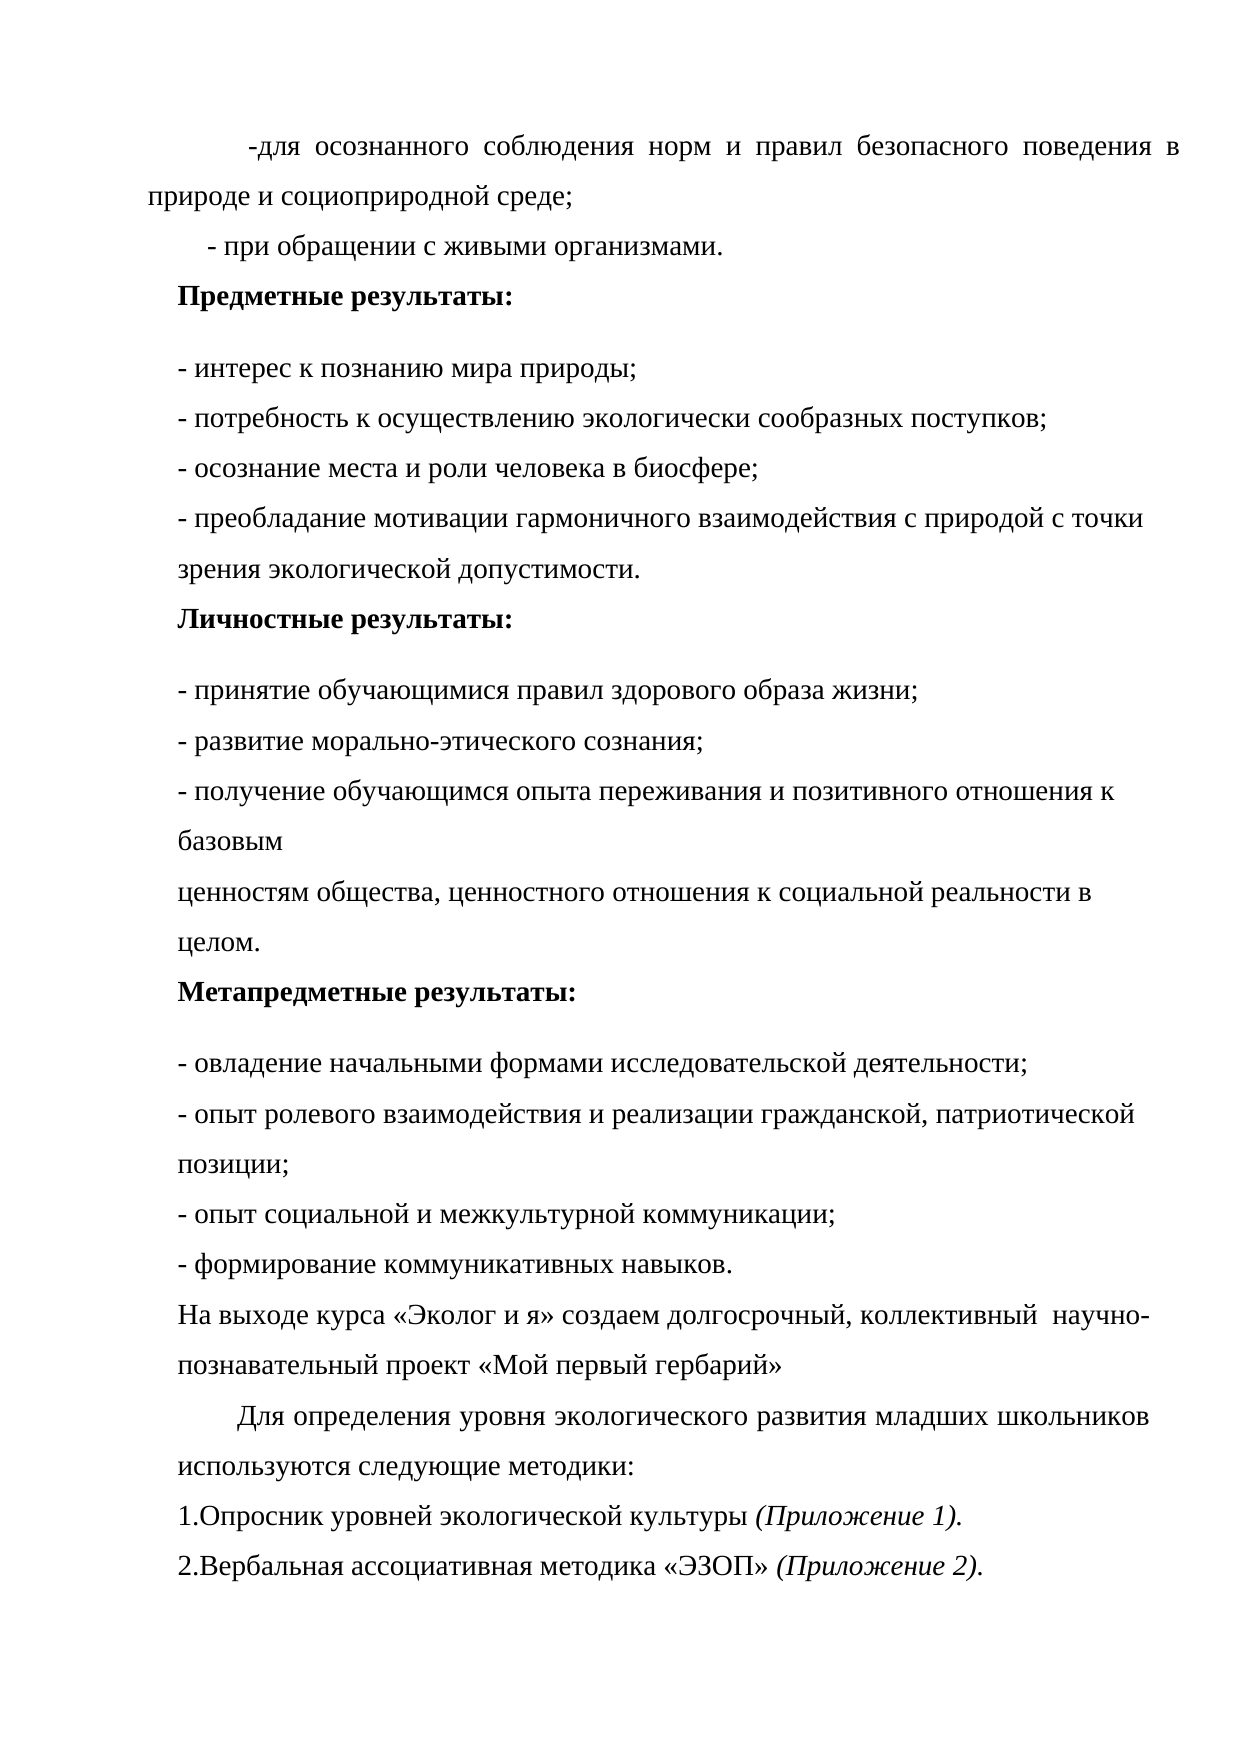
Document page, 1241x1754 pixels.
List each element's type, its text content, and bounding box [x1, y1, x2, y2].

text - при обращении с живыми организмами. [177, 228, 1181, 262]
text Личностные результаты: [177, 601, 1152, 635]
text - интерес к познанию мира природы; [177, 350, 1152, 383]
text - развитие морально-этического сознания; [177, 723, 1152, 756]
text На выходе курса «Эколог и я» создаем долгосрочный, коллективный научно-познавательный проект «Мой первый гербарий» [177, 1297, 1152, 1381]
text 2.Вербальная ассоциативная методика «ЭЗОП» (Приложение 2). [177, 1548, 1152, 1582]
text - потребность к осуществлению экологически сообразных поступков; [177, 400, 1152, 433]
text Предметные результаты: [177, 278, 1152, 312]
text Для определения уровня экологического развития младших школьников используются следующие методики: [177, 1398, 1152, 1481]
text - преобладание мотивации гармоничного взаимодействия с природой с точки зрения экологической допустимости. [177, 501, 1152, 584]
text - формирование коммуникативных навыков. [177, 1247, 1152, 1280]
text ценностям общества, ценностного отношения к социальной реальности в целом. [177, 874, 1152, 957]
text - принятие обучающимися правил здорового образа жизни; [177, 672, 1152, 706]
text 1.Опросник уровней экологической культуры (Приложение 1). [177, 1498, 1152, 1532]
text - получение обучающимся опыта переживания и позитивного отношения к базовым [177, 773, 1152, 857]
text - овладение начальными формами исследовательской деятельности; [177, 1045, 1152, 1079]
text - опыт социальной и межкультурной коммуникации; [177, 1196, 1152, 1230]
text - осознание места и роли человека в биосфере; [177, 450, 1152, 484]
text - опыт ролевого взаимодействия и реализации гражданской, патриотической позиции; [177, 1096, 1152, 1179]
text -для осознанного соблюдения норм и правил безопасного поведения в природе и социоприродной среде; [148, 128, 1181, 211]
text Метапредметные результаты: [177, 974, 1152, 1008]
